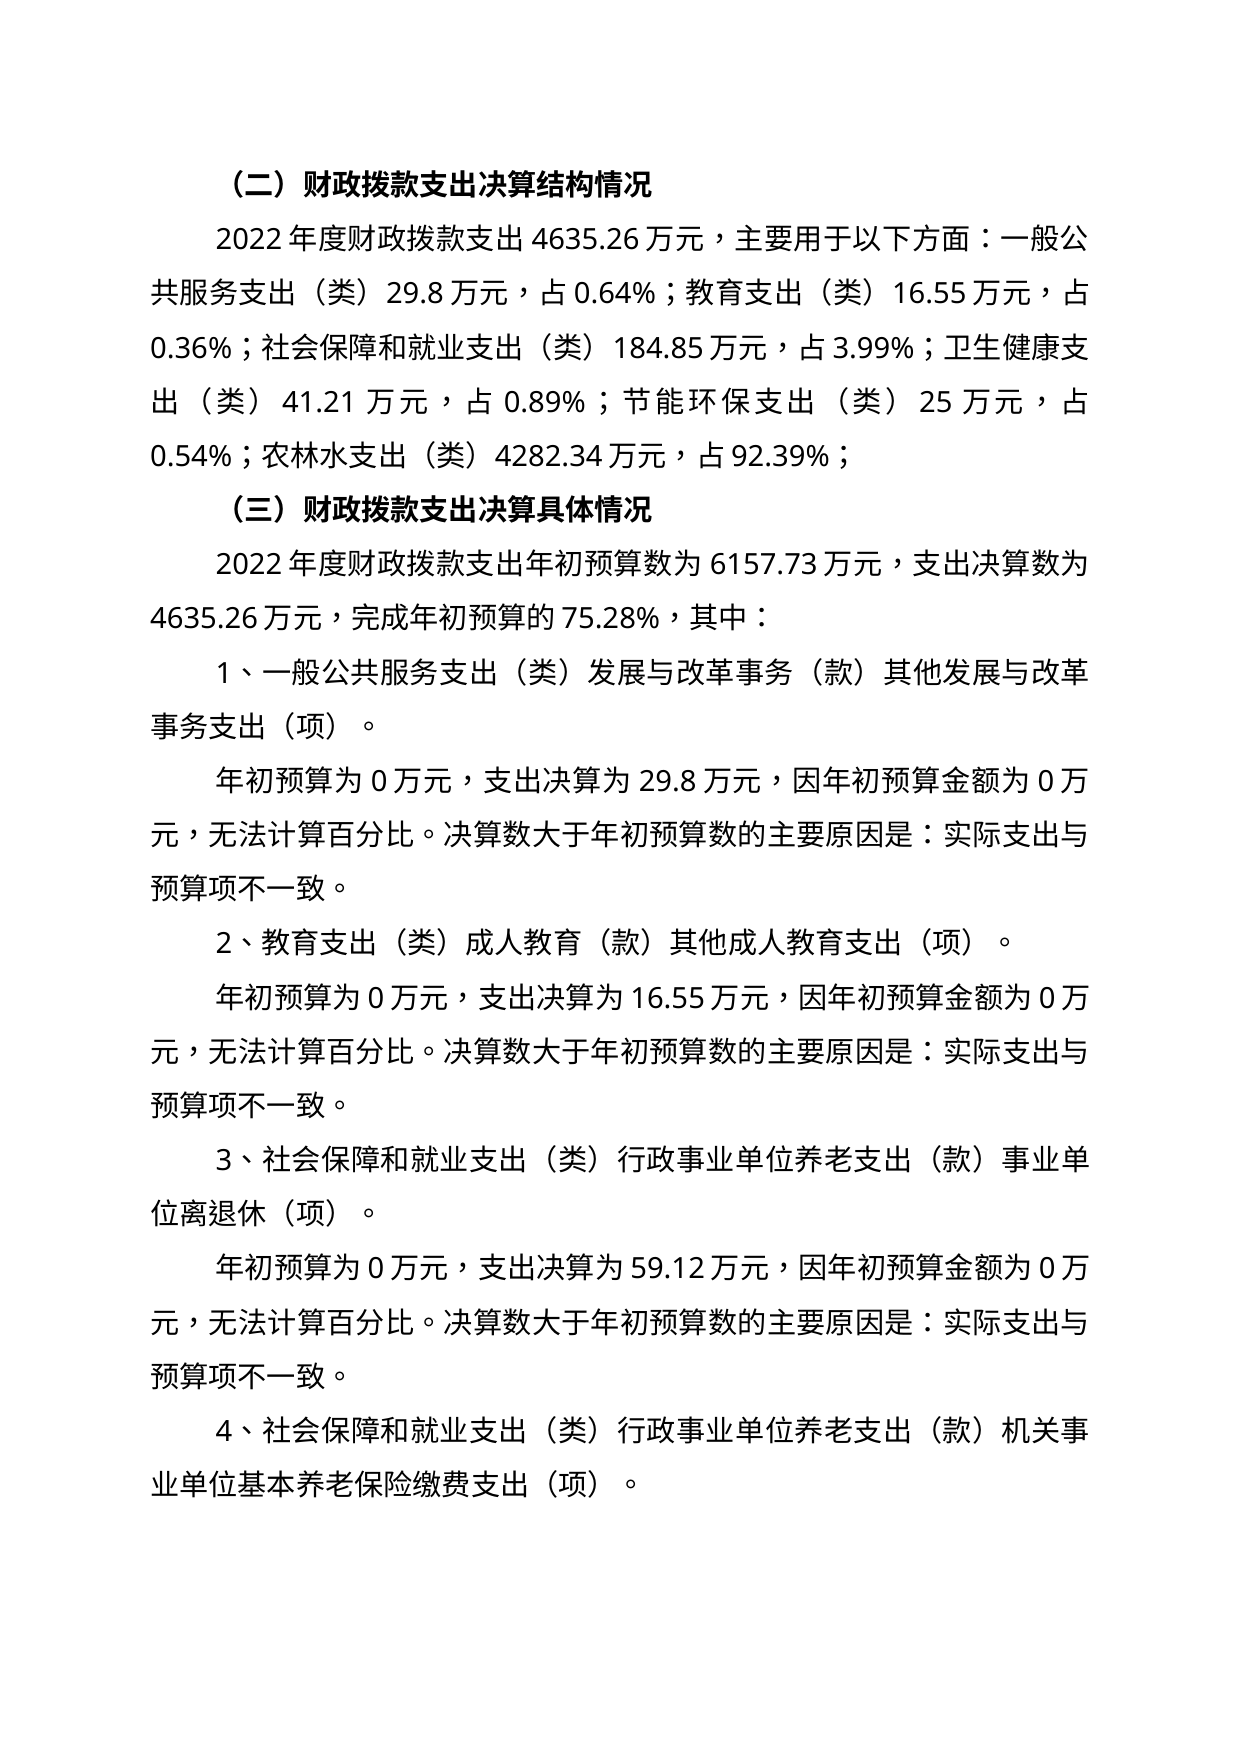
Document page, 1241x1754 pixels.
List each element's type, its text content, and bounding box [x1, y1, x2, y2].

text 1、一般公共服务支出（类）发展与改革事务（款）其他发展与改革事务支出（项）。 [150, 637, 1090, 746]
text 2、教育支出（类）成人教育（款）其他成人教育支出（项）。 [150, 908, 1090, 962]
text 年初预算为0万元，支出决算为29.8万元，因年初预算金额为0万元，无法计算百分比。决算数大于年初预算数的主要原因是：实际支出与预算项不一致。 [150, 746, 1090, 908]
text 年初预算为0万元，支出决算为16.55万元，因年初预算金额为0万元，无法计算百分比。决算数大于年初预算数的主要原因是：实际支出与预算项不一致。 [150, 962, 1090, 1125]
text 4、社会保障和就业支出（类）行政事业单位养老支出（款）机关事业单位基本养老保险缴费支出（项）。 [150, 1396, 1090, 1504]
text 年初预算为0万元，支出决算为59.12万元，因年初预算金额为0万元，无法计算百分比。决算数大于年初预算数的主要原因是：实际支出与预算项不一致。 [150, 1233, 1090, 1396]
text （二）财政拨款支出决算结构情况 [150, 150, 1090, 204]
text 2022年度财政拨款支出年初预算数为6157.73万元，支出决算数为4635.26万元，完成年初预算的75.28%，其中： [150, 529, 1090, 637]
text 2022年度财政拨款支出4635.26万元，主要用于以下方面：一般公共服务支出（类）29.8万元，占0.64%；教育支出（类）16.55万元，占0.36%；社会保障和就业支出（类）184.85万元，占3.99%；卫生健康支出（类）41.21万元，占0.89%；节能环保支出（类）25万元，占0.54%；农林水支出（类）4282.34万元，占92.39%； [150, 204, 1090, 475]
text 3、社会保障和就业支出（类）行政事业单位养老支出（款）事业单位离退休（项）。 [150, 1125, 1090, 1233]
text （三）财政拨款支出决算具体情况 [150, 475, 1090, 529]
